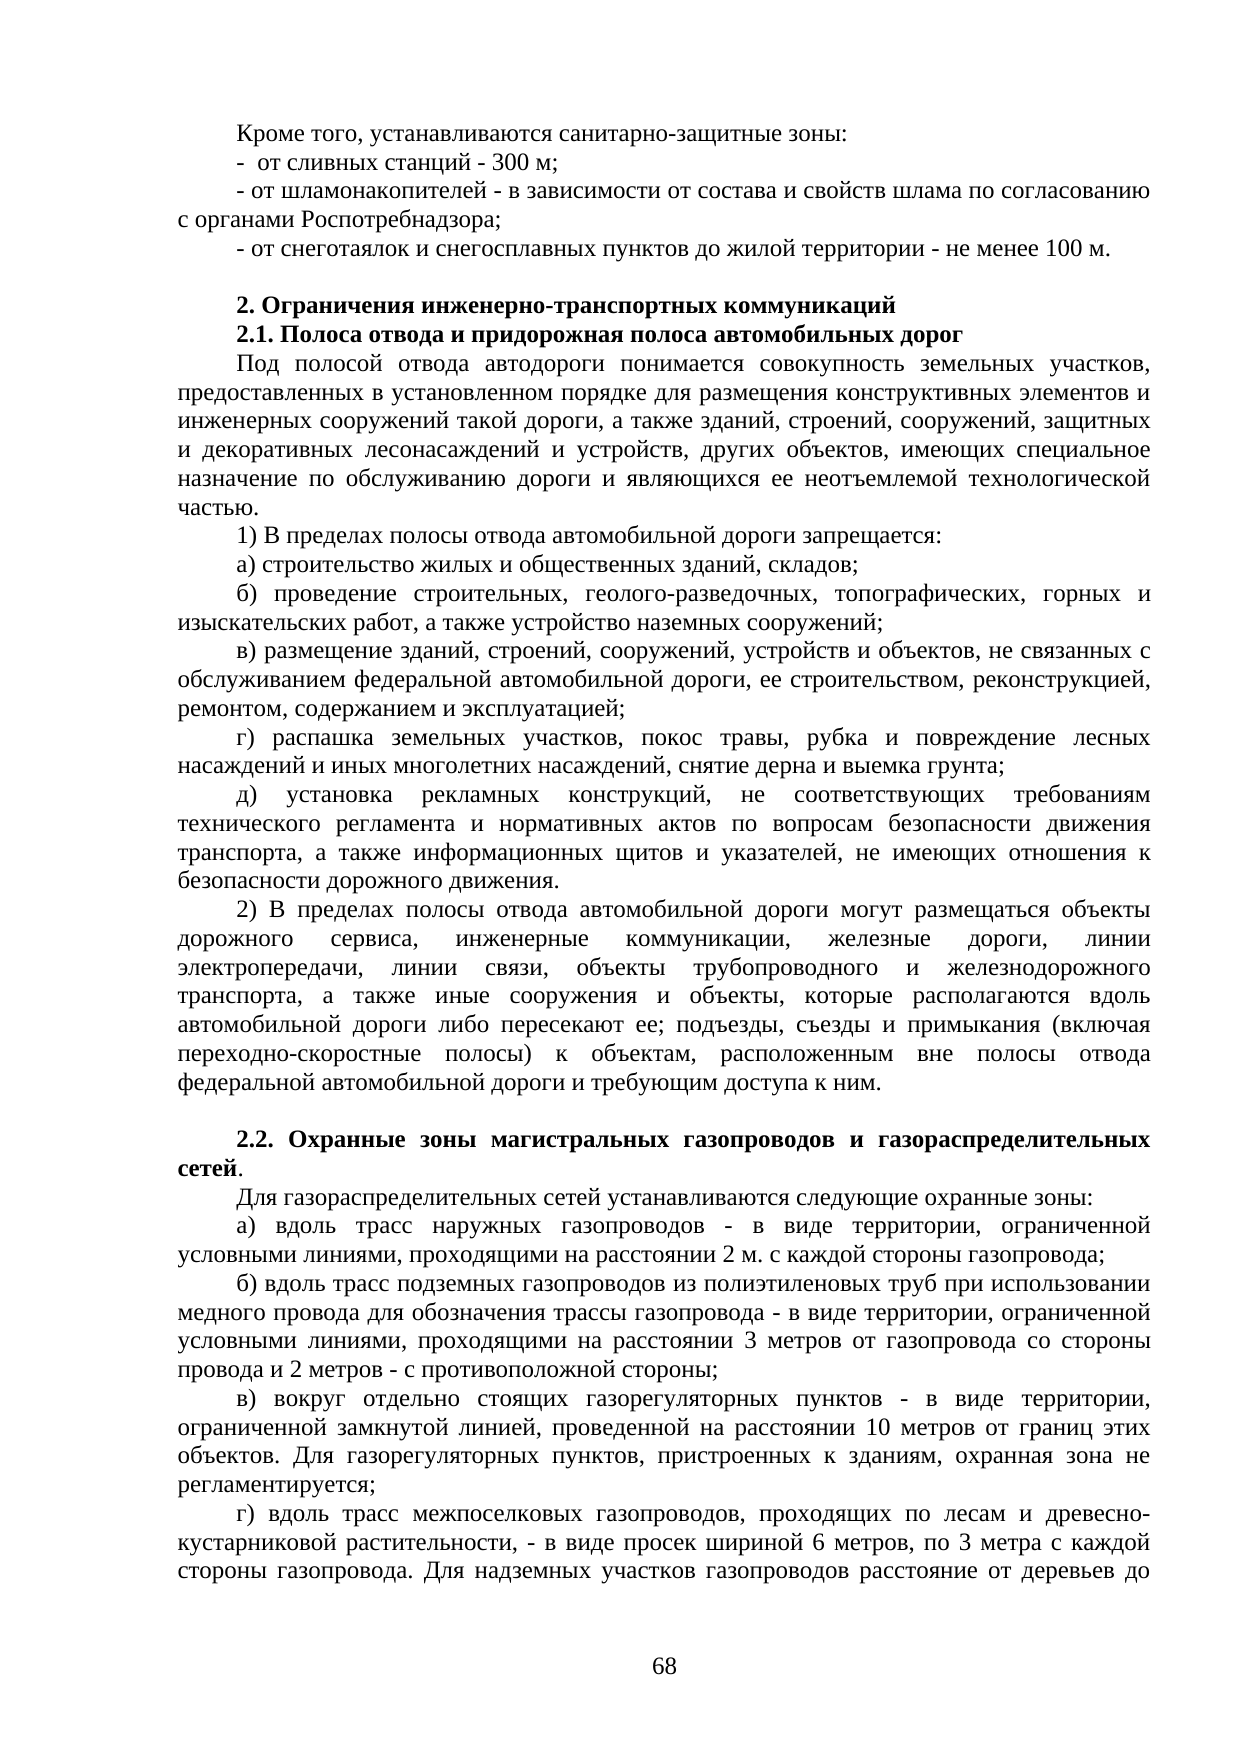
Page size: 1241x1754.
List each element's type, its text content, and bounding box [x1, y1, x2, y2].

text Для газораспределительных сетей устанавливаются следующие охранные зоны: [177, 1182, 1152, 1211]
text - от шламонакопителей - в зависимости от состава и свойств шлама по согласованию с органами Роспотребнадзора; [177, 176, 1152, 233]
text б) проведение строительных, геолого-разведочных, топографических, горных и изыскательских работ, а также устройство наземных сооружений; [177, 578, 1152, 636]
text 2) В пределах полосы отвода автомобильной дороги могут размещаться объекты дорожного сервиса, инженерные коммуникации, железные дороги, линии электропередачи, линии связи, объекты трубопроводного и железнодорожного транспорта, а также иные сооружения и объекты, которые располагаются вдоль автомобильной дороги либо пересекают ее; подъезды, съезды и примыкания (включая переходно-скоростные полосы) к объектам, расположенным вне полосы отвода федеральной автомобильной дороги и требующим доступа к ним. [177, 894, 1152, 1096]
text 2.1. Полоса отвода и придорожная полоса автомобильных дорог [177, 319, 1152, 348]
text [177, 1498, 1152, 1584]
text б) вдоль трасс подземных газопроводов из полиэтиленовых труб при использовании медного провода для обозначения трассы газопровода - в виде территории, ограниченной условными линиями, проходящими на расстоянии 3 метров от газопровода со стороны провода и 2 метров - с противоположной стороны; [177, 1268, 1152, 1383]
text в) размещение зданий, строений, сооружений, устройств и объектов, не связанных с обслуживанием федеральной автомобильной дороги, ее строительством, реконструкцией, ремонтом, содержанием и эксплуатацией; [177, 636, 1152, 722]
text - от снеготаялок и снегосплавных пунктов до жилой территории - не менее 100 м. [177, 233, 1152, 262]
text 1) В пределах полосы отвода автомобильной дороги запрещается: [177, 521, 1152, 549]
text в) вокруг отдельно стоящих газорегуляторных пунктов - в виде территории, ограниченной замкнутой линией, проведенной на расстоянии 10 метров от границ этих объектов. Для газорегуляторных пунктов, пристроенных к зданиям, охранная зона не регламентируется; [177, 1383, 1152, 1498]
text - от сливных станций - 300 м; [177, 147, 1152, 176]
text г) распашка земельных участков, покос травы, рубка и повреждение лесных насаждений и иных многолетних насаждений, снятие дерна и выемка грунта; [177, 722, 1152, 779]
text а) строительство жилых и общественных зданий, складов; [177, 549, 1152, 578]
text 2.2. Охранные зоны магистральных газопроводов и газораспределительных сетей. [177, 1124, 1152, 1182]
text 2. Ограничения инженерно-транспортных коммуникаций [177, 291, 1152, 319]
text Кроме того, устанавливаются санитарно-защитные зоны: [177, 118, 1152, 147]
text д) установка рекламных конструкций, не соответствующих требованиям технического регламента и нормативных актов по вопросам безопасности движения транспорта, а также информационных щитов и указателей, не имеющих отношения к безопасности дорожного движения. [177, 779, 1152, 894]
text Под полосой отвода автодороги понимается совокупность земельных участков, предоставленных в установленном порядке для размещения конструктивных элементов и инженерных сооружений такой дороги, а также зданий, строений, сооружений, защитных и декоративных лесонасаждений и устройств, других объектов, имеющих специальное назначение по обслуживанию дороги и являющихся ее неотъемлемой технологической частью. [177, 348, 1152, 521]
text а) вдоль трасс наружных газопроводов - в виде территории, ограниченной условными линиями, проходящими на расстоянии 2 м. с каждой стороны газопровода; [177, 1211, 1152, 1268]
